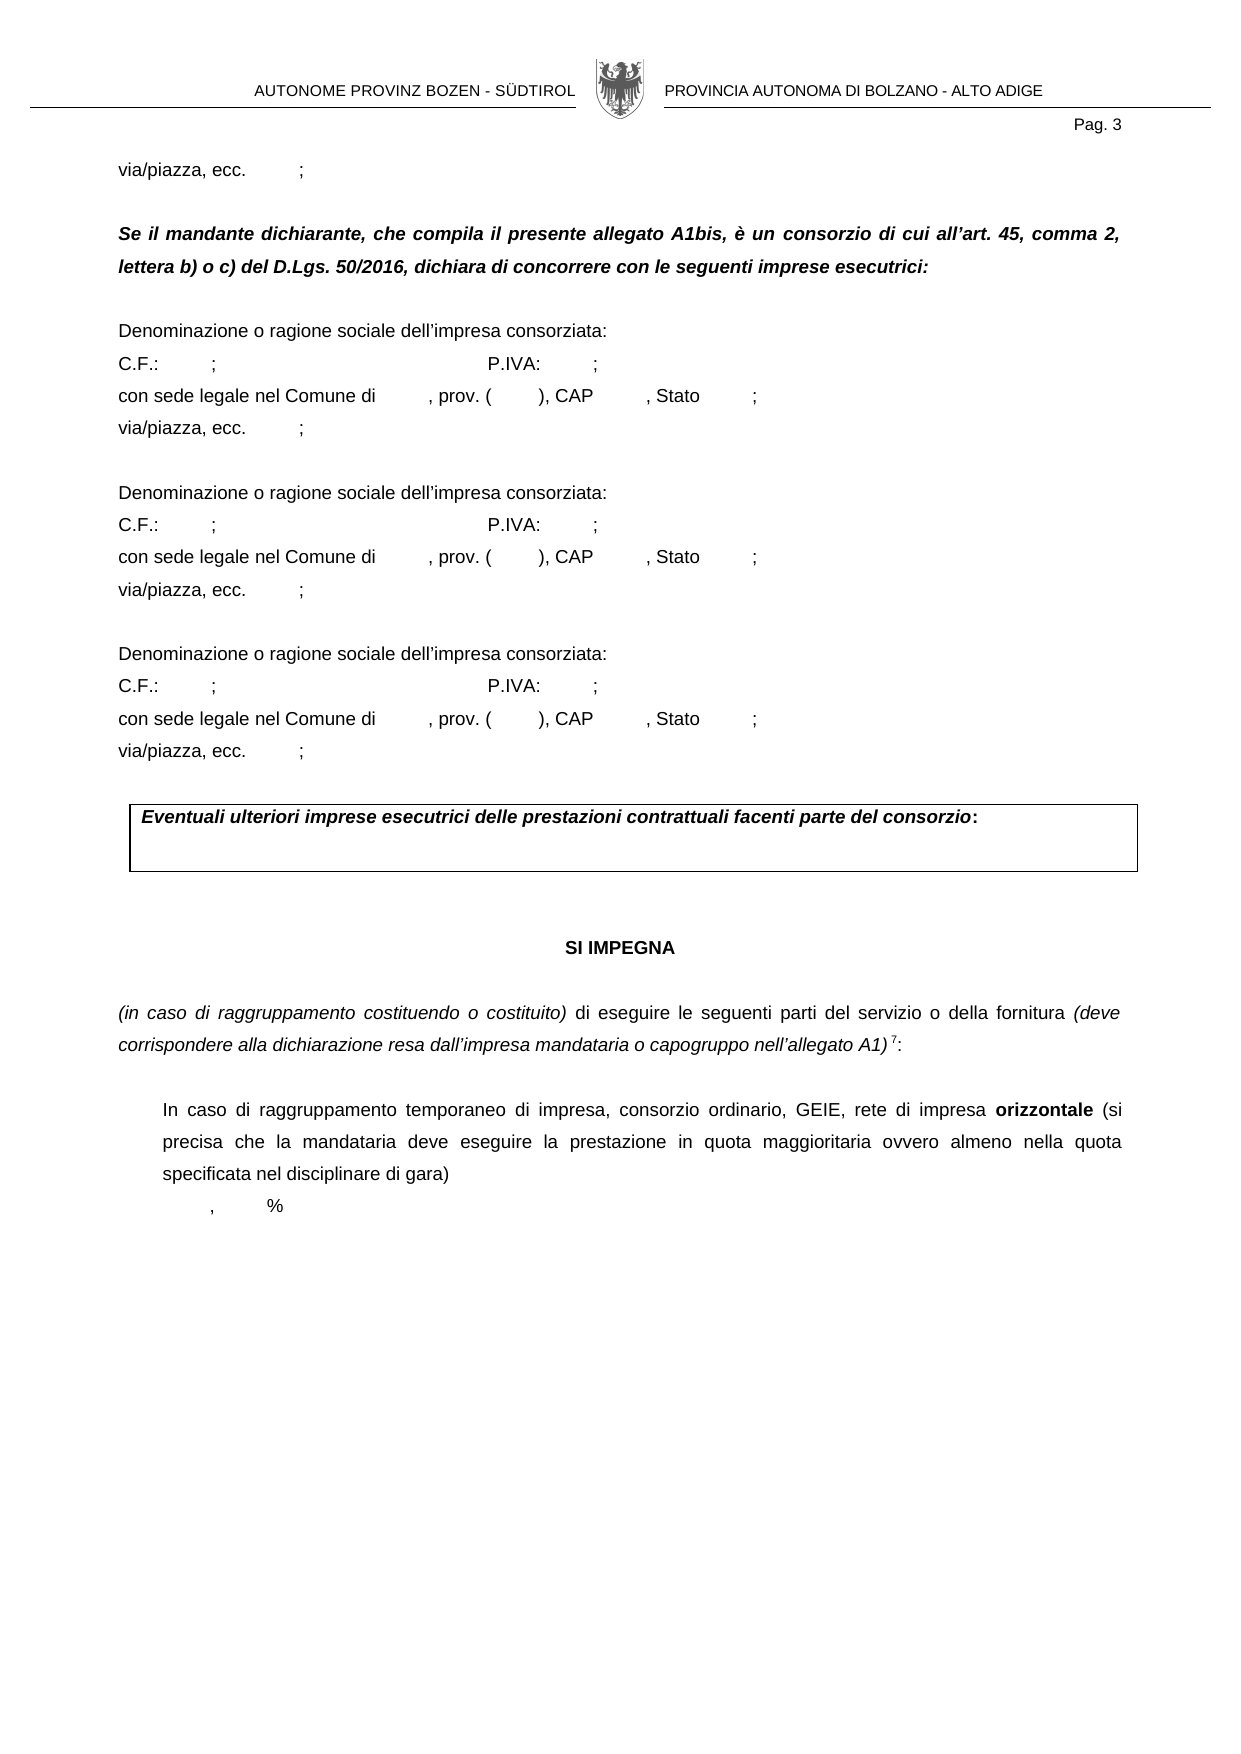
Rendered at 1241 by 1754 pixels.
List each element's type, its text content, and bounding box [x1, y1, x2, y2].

table_header Eventuali ulteriori imprese esecutrici delle prestazioni contrattuali facenti parte del consorzio: [131, 805, 1137, 871]
text In caso di raggruppamento temporaneo di impresa, consorzio ordinario, GEIE, rete di impresa orizzontale (si precisa che la mandataria deve eseguire la prestazione in quota maggioritaria ovvero almeno nella quota specificata nel disciplinare di gara) [162, 1098, 1122, 1184]
text via/piazza, ecc. ; [118, 578, 1122, 600]
text , % [162, 1195, 1122, 1217]
text C.F.: ; P.IVA: ; [118, 514, 1122, 535]
text con sede legale nel Comune di , prov. ( ), , Stato ; [118, 384, 1122, 406]
text Denominazione o ragione sociale dell’impresa consorziata: [118, 481, 1122, 503]
text Denominazione o ragione sociale dell’impresa consorziata: [118, 643, 1122, 664]
text via/piazza, ecc. ; [118, 158, 1122, 180]
text C.F.: ; P.IVA: ; [118, 352, 1122, 374]
text SI IMPEGNA [118, 937, 1122, 958]
text (in caso di raggruppamento costituendo o costituito) di eseguire le seguenti parti del servizio o della fornitura (deve corrispondere alla dichiarazione resa dall’impresa mandataria o capogruppo nell’allegato A1) : [118, 1001, 1122, 1055]
text con sede legale nel Comune di , prov. ( ), , Stato ; [118, 546, 1122, 568]
text Denominazione o ragione sociale dell’impresa consorziata: [118, 320, 1122, 342]
text via/piazza, ecc. ; [118, 740, 1122, 761]
picture [596, 59, 644, 119]
text con sede legale nel Comune di , prov. ( ), , Stato ; [118, 707, 1122, 729]
text Se il mandante dichiarante, che compila il presente allegato A1bis, è un consorzio di cui all’art. 45, comma 2, lettera b) o c) del D.Lgs. 50/2016, dichiara di concorrere con le seguenti imprese esecutrici: [118, 223, 1122, 277]
text C.F.: ; P.IVA: ; [118, 675, 1122, 697]
text via/piazza, ecc. ; [118, 417, 1122, 438]
